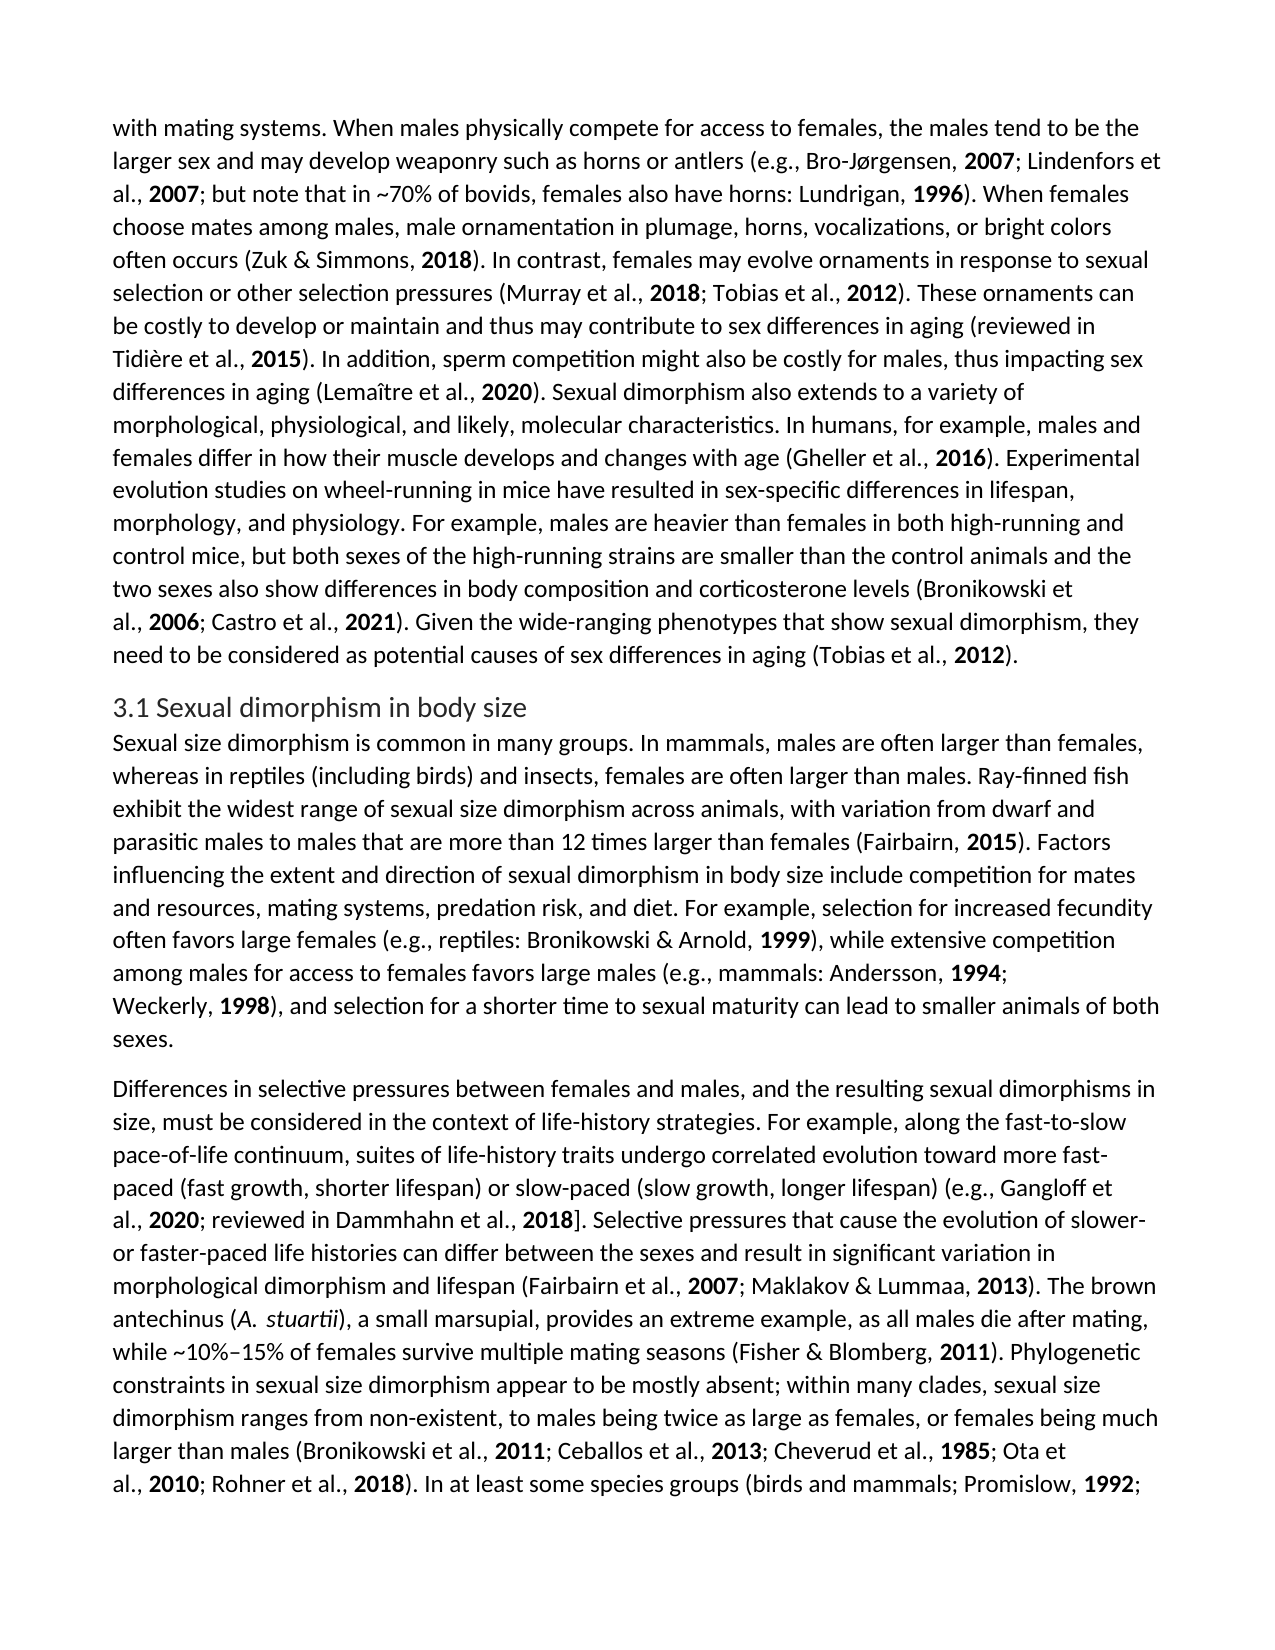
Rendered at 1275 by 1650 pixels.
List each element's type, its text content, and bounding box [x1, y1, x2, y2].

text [112, 112, 1162, 670]
text Sexual size dimorphism is common in many groups. In mammals, males are often larger than females, whereas in reptiles (including birds) and insects, females are often larger than males. Ray-finned fish exhibit the widest range of sexual size dimorphism across animals, with variation from dwarf and parasitic males to males that are more than 12 times larger than females (Fairbairn, 2015). Factors influencing the extent and direction of sexual dimorphism in body size include competition for mates and resources, mating systems, predation risk, and diet. For example, selection for increased fecundity often favors large females (e.g., reptiles: Bronikowski & Arnold, 1999), while extensive competition among males for access to females favors large males (e.g., mammals: Andersson, 1994; Weckerly, 1998), and selection for a shorter time to sexual maturity can lead to smaller animals of both sexes. [112, 727, 1162, 1054]
subtitle 3.1 Sexual dimorphism in body size [112, 689, 1162, 724]
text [112, 1073, 1162, 1498]
